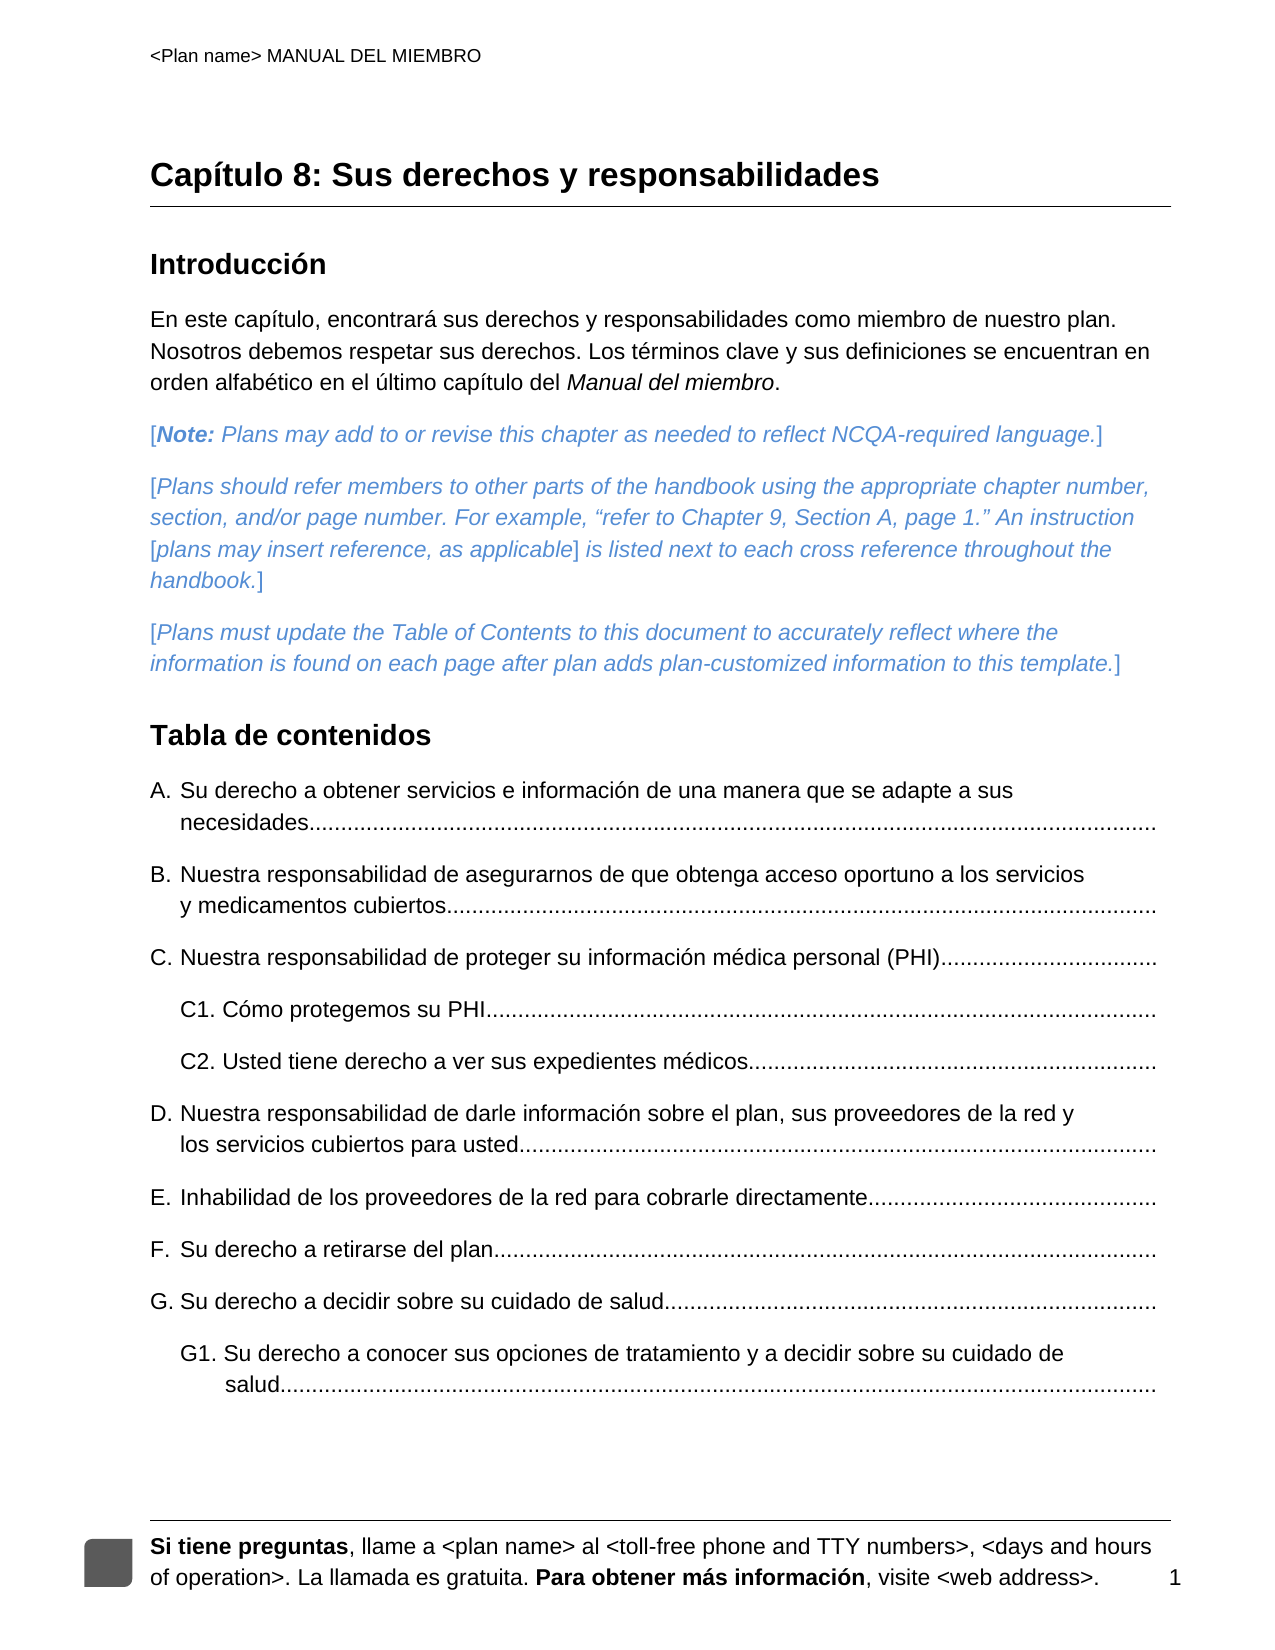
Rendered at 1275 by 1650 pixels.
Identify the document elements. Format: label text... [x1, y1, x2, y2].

text C. Nuestra responsabilidad de proteger su información médica personal (PHI) 5 [150, 940, 1096, 972]
text Introducción [150, 244, 1171, 282]
text G1. Su derecho a conocer sus opciones de tratamiento y a decidir sobre su cuidado de salud 8 [180, 1336, 1096, 1399]
text Tabla de contenidos [150, 715, 1171, 753]
text E. Inhabilidad de los proveedores de la red para cobrarle directamente 7 [150, 1180, 1096, 1211]
text D. Nuestra responsabilidad de darle información sobre el plan, sus proveedores de la red y los servicios cubiertos para usted 6 [150, 1097, 1096, 1159]
text En este capítulo, encontrará sus derechos y responsabilidades como miembro de nuestro plan. Nosotros debemos respetar sus derechos. Los términos clave y sus definiciones se encuentran en orden alfabético en el último capítulo del Manual del miembro. [150, 303, 1171, 397]
text A. Su derecho a obtener servicios e información de una manera que se adapte a sus necesidades 3 [150, 774, 1096, 836]
text [Note: Plans may add to or revise this chapter as needed to reflect NCQA-required language.] [150, 417, 1171, 449]
text F. Su derecho a retirarse del plan 7 [150, 1232, 1096, 1263]
text C1. Cómo protegemos su PHI 5 [180, 992, 1096, 1024]
text G. Su derecho a decidir sobre su cuidado de salud 8 [150, 1284, 1096, 1315]
text [Plans must update the Table of Contents to this document to accurately reflect where the information is found on each page after plan adds plan-customized information to this template.] [150, 615, 1171, 678]
text Capítulo 8: Sus derechos y responsabilidades [150, 156, 1171, 206]
text [Plans should refer members to other parts of the handbook using the appropriate chapter number, section, and/or page number. For example, “refer to Chapter 9, Section A, page 1.” An instruction [plans may insert reference, as applicable] is listed next to each cross reference throughout the handbook.] [150, 469, 1171, 594]
text B. Nuestra responsabilidad de asegurarnos de que obtenga acceso oportuno a los servicios y medicamentos cubiertos 4 [150, 857, 1096, 919]
text C2. Usted tiene derecho a ver sus expedientes médicos 5 [180, 1044, 1096, 1076]
